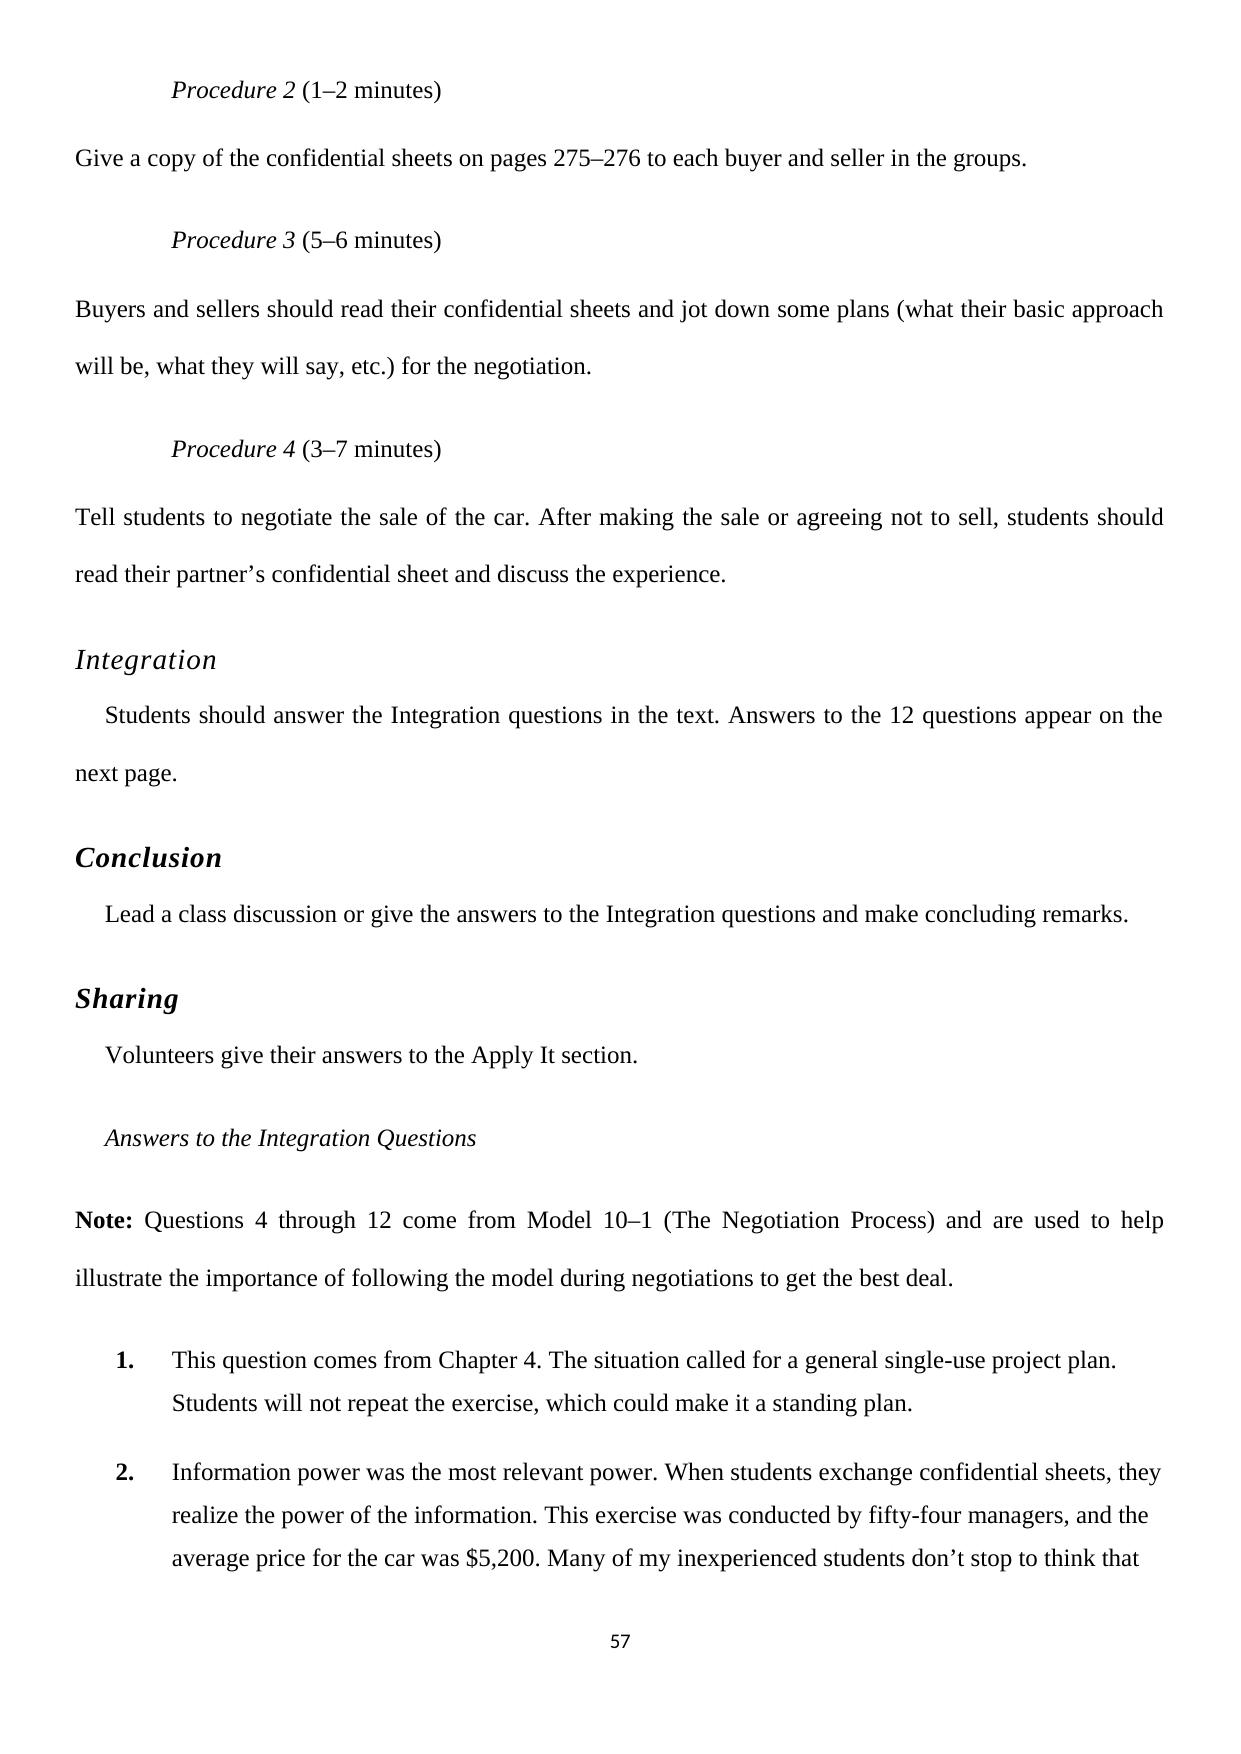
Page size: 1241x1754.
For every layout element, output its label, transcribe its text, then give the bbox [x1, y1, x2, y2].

text Sharing [75, 982, 1165, 1015]
text Answers to the Integration Questions [75, 1123, 1165, 1152]
text Procedure 3 (5–6 minutes) [171, 226, 1165, 254]
text Procedure 2 (1–2 minutes) [171, 75, 1165, 104]
text Tell students to negotiate the sale of the car. After making the sale or agreeing not to sell, students should read their partner’s confidential sheet and discuss the experience. [75, 502, 1165, 588]
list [134, 1457, 1165, 1572]
text Integration [75, 642, 1165, 675]
text Students should answer the Integration questions in the text. Answers to the 12 questions appear on the next page. [75, 701, 1165, 787]
text Conclusion [75, 841, 1165, 874]
text Give a copy of the confidential sheets on pages 275–276 to each buyer and seller in the groups. [75, 143, 1165, 172]
text Volunteers give their answers to the Apply It section. [75, 1040, 1165, 1069]
list This question comes from Chapter 4. The situation called for a general single-use project plan. Students will not repeat the exercise, which could make it a standing plan. [134, 1345, 1165, 1417]
text Procedure 4 (3–7 minutes) [171, 434, 1165, 462]
text Buyers and sellers should read their confidential sheets and jot down some plans (what their basic approach will be, what they will say, etc.) for the negotiation. [75, 294, 1165, 380]
text Note: Questions 4 through 12 come from Model 10–1 (The Negotiation Process) and are used to help illustrate the importance of following the model during negotiations to get the best deal. [75, 1205, 1165, 1292]
text Lead a class discussion or give the answers to the Integration questions and make concluding remarks. [75, 899, 1165, 928]
